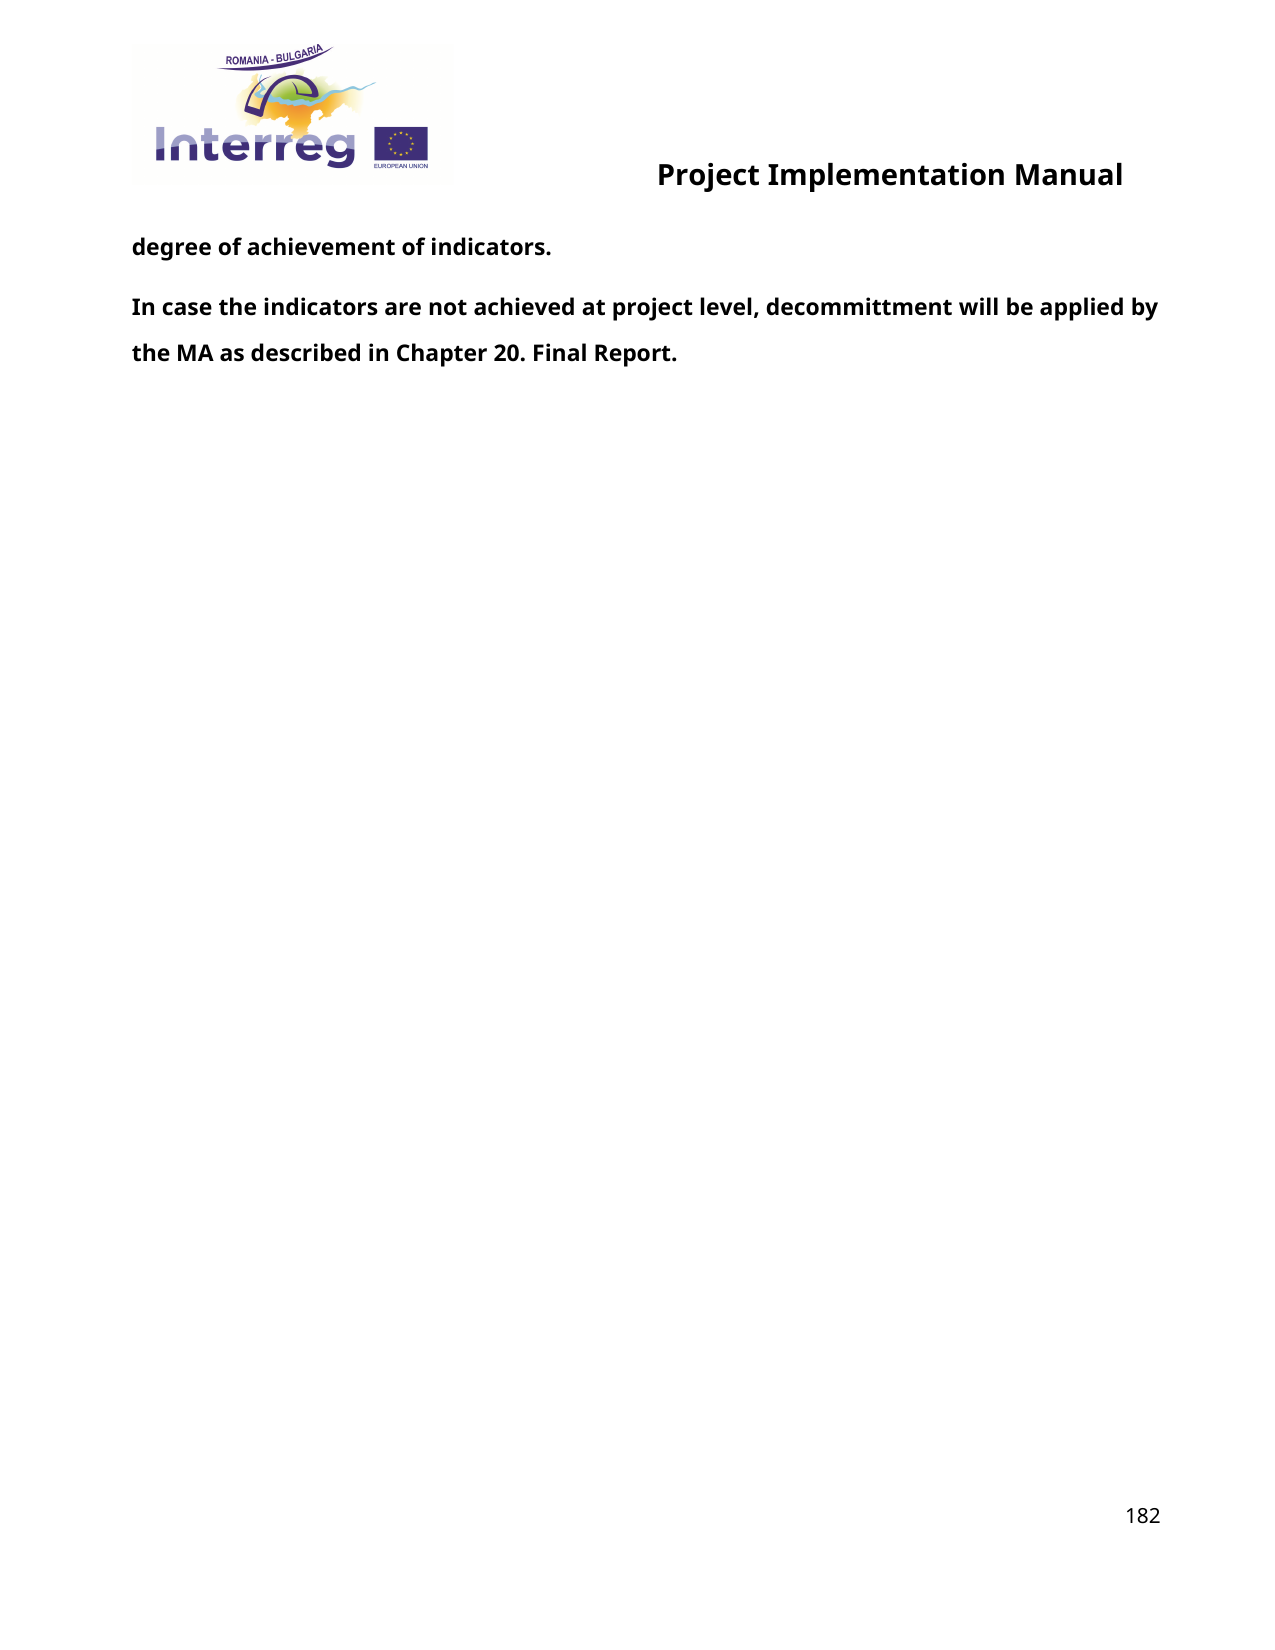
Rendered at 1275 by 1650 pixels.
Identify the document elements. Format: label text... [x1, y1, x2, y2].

text In case the indicators are not achieved at project level, decommittment will be applied by the MA as described in Chapter 20. Final Report. [132, 290, 1160, 368]
picture [131, 44, 454, 185]
